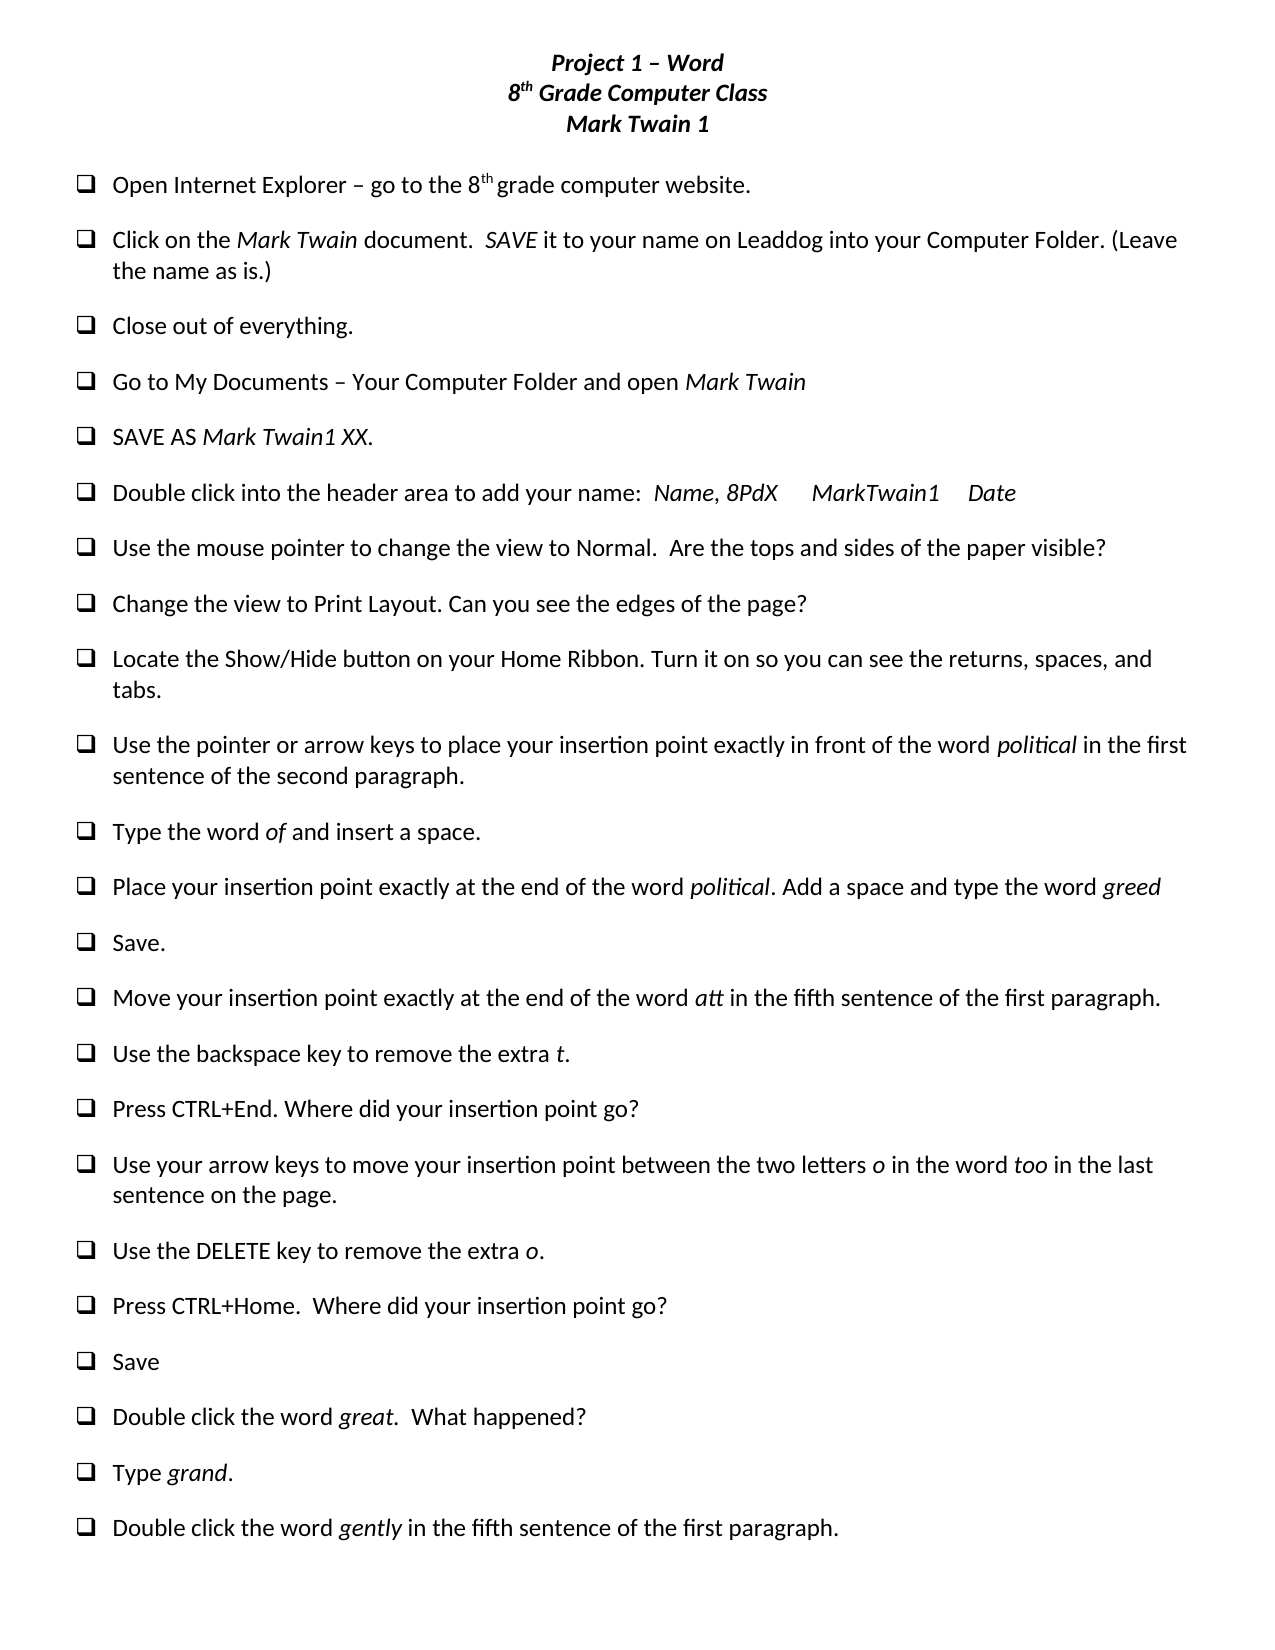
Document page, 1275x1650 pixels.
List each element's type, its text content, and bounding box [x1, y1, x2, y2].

list Open Internet Explorer – go to the 8th grade computer website. [75, 169, 1200, 199]
list Go to My Documents – Your Computer Folder and open Mark Twain [75, 366, 1200, 397]
list Use the pointer or arrow keys to place your insertion point exactly in front of the word political in the first sentence of the second paragraph. [75, 730, 1200, 791]
list Click on the Mark Twain document. SAVE it to your name on Leaddog into your Computer Folder. (Leave the name as is.) [75, 224, 1200, 286]
list Use the DELETE key to remove the extra o. [75, 1235, 1200, 1265]
list Close out of everything. [75, 311, 1200, 341]
list Use your arrow keys to move your insertion point between the two letters o in the word too in the last sentence on the page. [75, 1149, 1200, 1210]
list Change the view to Print Layout. Can you see the edges of the page? [75, 588, 1200, 619]
list Save. [75, 927, 1200, 957]
list Use the mouse pointer to change the view to Normal. Are the tops and sides of the paper visible? [75, 533, 1200, 563]
list SAVE AS Mark Twain1 XX. [75, 422, 1200, 452]
list Type grand. [75, 1457, 1200, 1487]
list Use the backspace key to remove the extra t. [75, 1038, 1200, 1068]
list Press CTRL+End. Where did your insertion point go? [75, 1093, 1200, 1124]
list Locate the Show/Hide button on your Home Ribbon. Turn it on so you can see the returns, spaces, and tabs. [75, 644, 1200, 705]
list Double click the word great. What happened? [75, 1401, 1200, 1432]
list Move your insertion point exactly at the end of the word att in the fifth sentence of the first paragraph. [75, 982, 1200, 1013]
list Double click the word gently in the fifth sentence of the first paragraph. [75, 1512, 1200, 1543]
list Press CTRL+Home. Where did your insertion point go? [75, 1290, 1200, 1321]
list Place your insertion point exactly at the end of the word political. Add a space and type the word greed [75, 871, 1200, 902]
list Type the word of and insert a space. [75, 816, 1200, 846]
list Save [75, 1346, 1200, 1376]
list Double click into the header area to add your name: Name, 8PdX MarkTwain1 Date [75, 477, 1200, 508]
